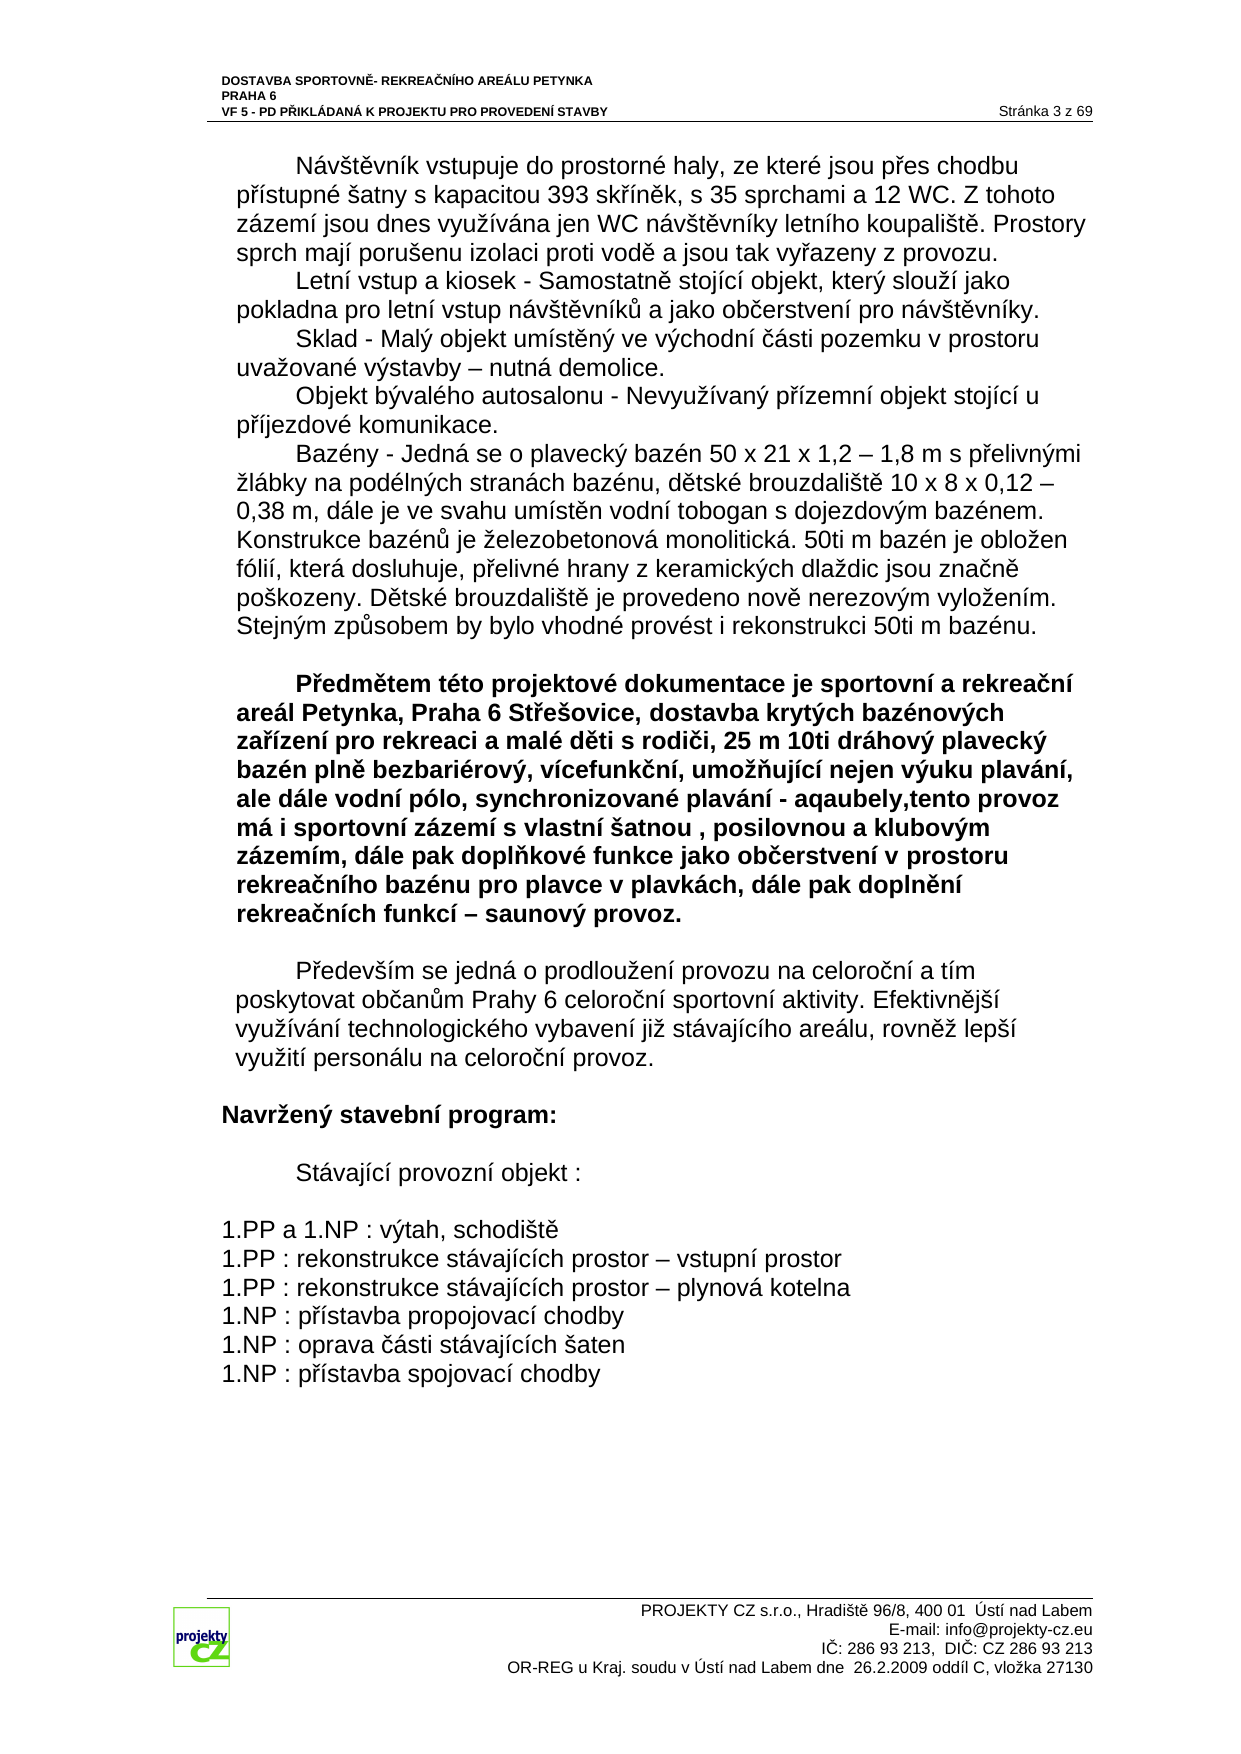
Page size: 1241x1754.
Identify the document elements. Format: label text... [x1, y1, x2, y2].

text 1.PP a 1.NP : výtah, schodiště [207, 1215, 1093, 1244]
text Návštěvník vstupuje do prostorné haly, ze které jsou přes chodbu přístupné šatny s kapacitou 393 skříněk, s 35 sprchami a 12 WC. Z tohoto zázemí jsou dnes využívána jen WC návštěvníky letního koupaliště. Prostory sprch mají porušenu izolaci proti vodě a jsou tak vyřazeny z provozu. [236, 151, 1093, 266]
text 1.NP : přístavba propojovací chodby [207, 1301, 1093, 1330]
text Sklad - Malý objekt umístěný ve východní části pozemku v prostoru uvažované výstavby – nutná demolice. [236, 324, 1093, 381]
text Předmětem této projektové dokumentace je sportovní a rekreační areál Petynka, Praha 6 Střešovice, dostavba krytých bazénových zařízení pro rekreaci a malé děti s rodiči, 25 m 10ti dráhový plavecký bazén plně bezbariérový, vícefunkční, umožňující nejen výuku plavání, ale dále vodní pólo, synchronizované plavání - aqaubely,tento provoz má i sportovní zázemí s vlastní šatnou , posilovnou a klubovým zázemím, dále pak doplňkové funkce jako občerstvení v prostoru rekreačního bazénu pro plavce v plavkách, dále pak doplnění rekreačních funkcí – saunový provoz. [236, 669, 1093, 927]
text Bazény - Jedná se o plavecký bazén 50 x 21 x 1,2 – 1,8 m s přelivnými žlábky na podélných stranách bazénu, dětské brouzdaliště 10 x 8 x 0,12 – 0,38 m, dále je ve svahu umístěn vodní tobogan s dojezdovým bazénem. Konstrukce bazénů je železobetonová monolitická. 50ti m bazén je obložen fólií, která dosluhuje, přelivné hrany z keramických dlaždic jsou značně poškozeny. Dětské brouzdaliště je provedeno nově nerezovým vyložením. Stejným způsobem by bylo vhodné provést i rekonstrukci 50ti m bazénu. [236, 439, 1093, 640]
text 1.NP : oprava části stávajících šaten [207, 1330, 1093, 1359]
text 1.PP : rekonstrukce stávajících prostor – vstupní prostor [207, 1244, 1093, 1272]
text Především se jedná o prodloužení provozu na celoroční a tím poskytovat občanům Prahy 6 celoroční sportovní aktivity. Efektivnější využívání technologického vybavení již stávajícího areálu, rovněž lepší využití personálu na celoroční provoz. [235, 956, 1093, 1071]
text Objekt bývalého autosalonu - Nevyužívaný přízemní objekt stojící u příjezdové komunikace. [236, 381, 1093, 439]
text Navržený stavební program: [207, 1100, 1093, 1129]
text Stávající provozní objekt : [281, 1157, 1093, 1186]
picture [170, 1605, 233, 1670]
text 1.PP : rekonstrukce stávajících prostor – plynová kotelna [207, 1272, 1093, 1301]
text Letní vstup a kiosek - Samostatně stojící objekt, který slouží jako pokladna pro letní vstup návštěvníků a jako občerstvení pro návštěvníky. [236, 266, 1093, 324]
text 1.NP : přístavba spojovací chodby [207, 1359, 1093, 1387]
